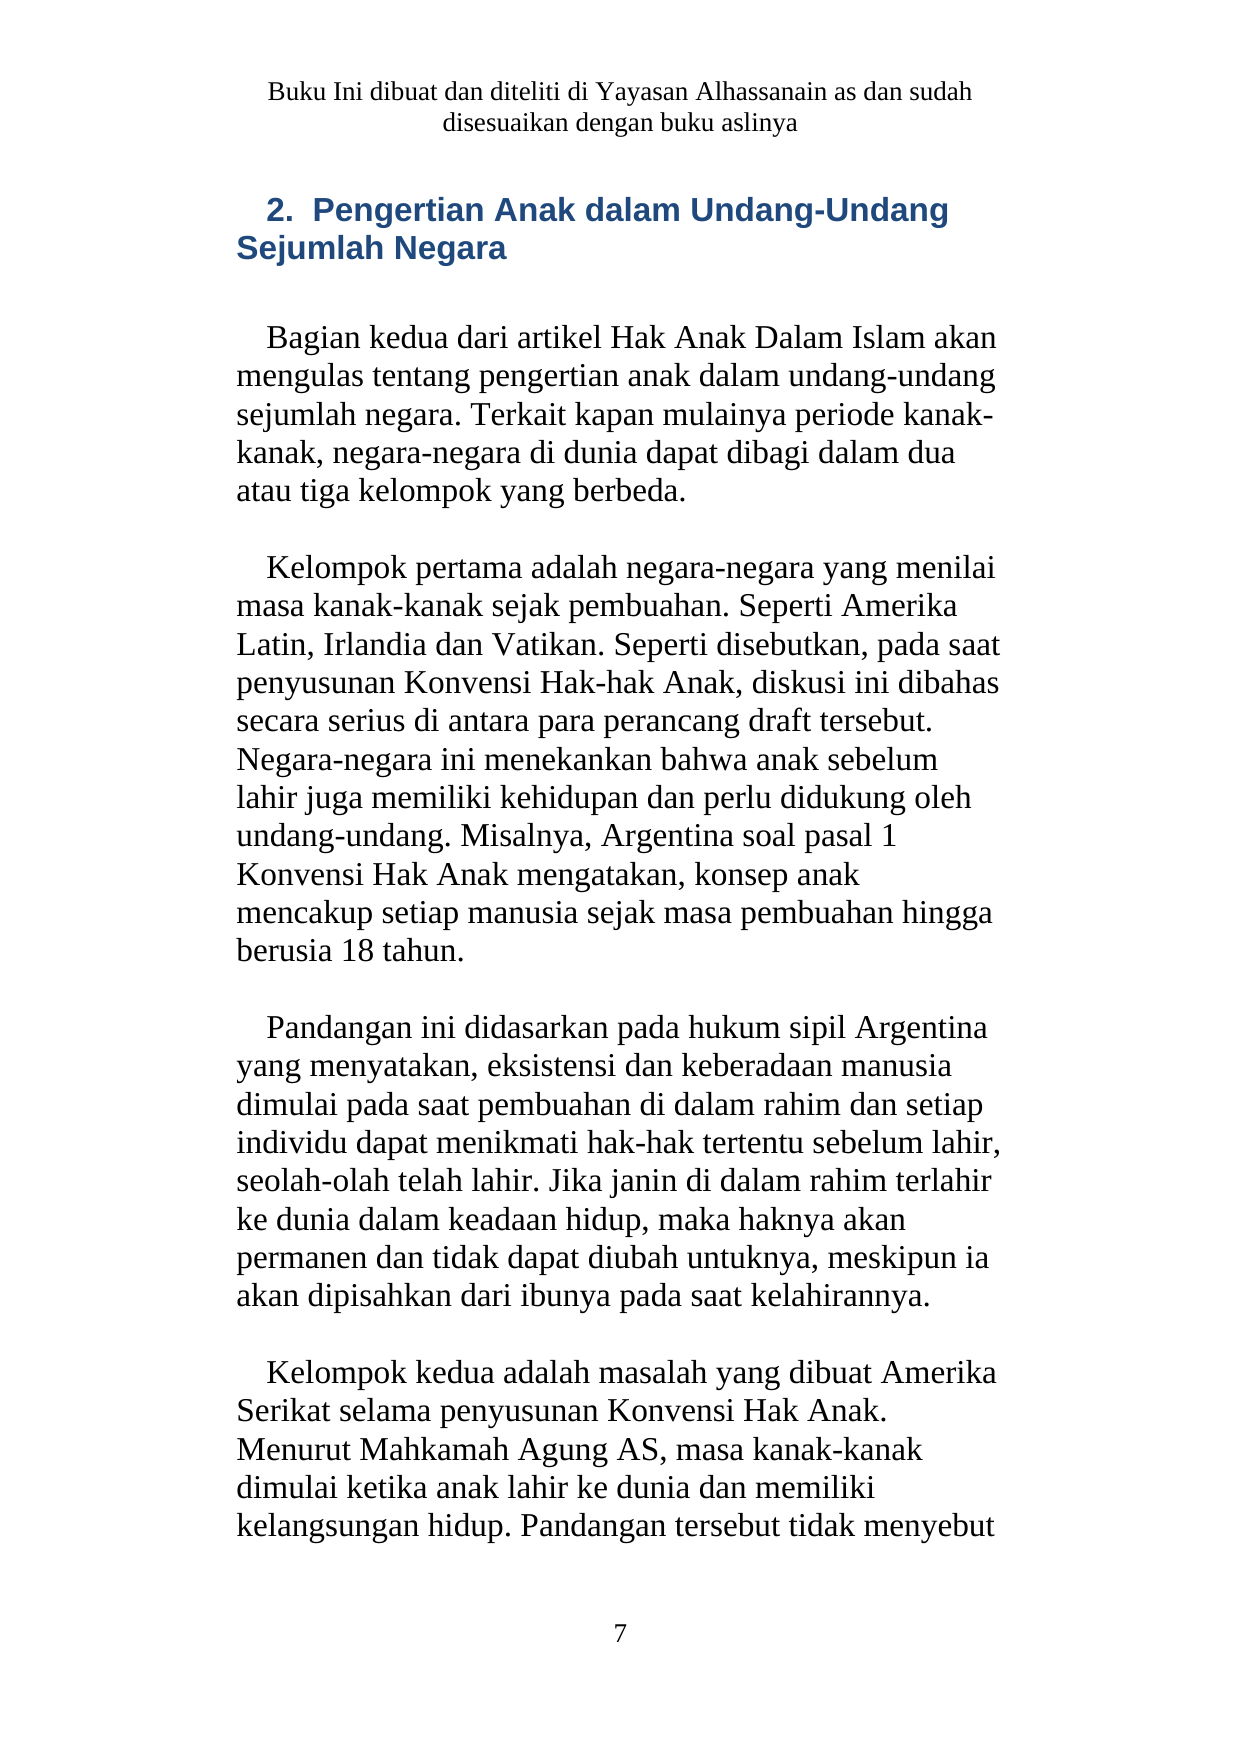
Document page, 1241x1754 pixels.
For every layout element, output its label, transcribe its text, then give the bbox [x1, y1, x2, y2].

text Bagian kedua dari artikel Hak Anak Dalam Islam akan mengulas tentang pengertian anak dalam undang-undang sejumlah negara. Terkait kapan mulainya periode kanak-kanak, negara-negara di dunia dapat dibagi dalam dua atau tiga kelompok yang berbeda. [236, 317, 1004, 509]
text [236, 1352, 1004, 1544]
subtitle 2. Pengertian Anak dalam Undang-Undang Sejumlah Negara [236, 190, 1004, 267]
text Kelompok pertama adalah negara-negara yang menilai masa kanak-kanak sejak pembuahan. Seperti Amerika Latin, Irlandia dan Vatikan. Seperti disebutkan, pada saat penyusunan Konvensi Hak-hak Anak, diskusi ini dibahas secara serius di antara para perancang draft tersebut. Negara-negara ini menekankan bahwa anak sebelum lahir juga memiliki kehidupan dan perlu didukung oleh undang-undang. Misalnya, Argentina soal pasal 1 Konvensi Hak Anak mengatakan, konsep anak mencakup setiap manusia sejak masa pembuahan hingga berusia 18 tahun. [236, 547, 1004, 969]
text Pandangan ini didasarkan pada hukum sipil Argentina yang menyatakan, eksistensi dan keberadaan manusia dimulai pada saat pembuahan di dalam rahim dan setiap individu dapat menikmati hak-hak tertentu sebelum lahir, seolah-olah telah lahir. Jika janin di dalam rahim terlahir ke dunia dalam keadaan hidup, maka haknya akan permanen dan tidak dapat diubah untuknya, meskipun ia akan dipisahkan dari ibunya pada saat kelahirannya. [236, 1007, 1004, 1314]
